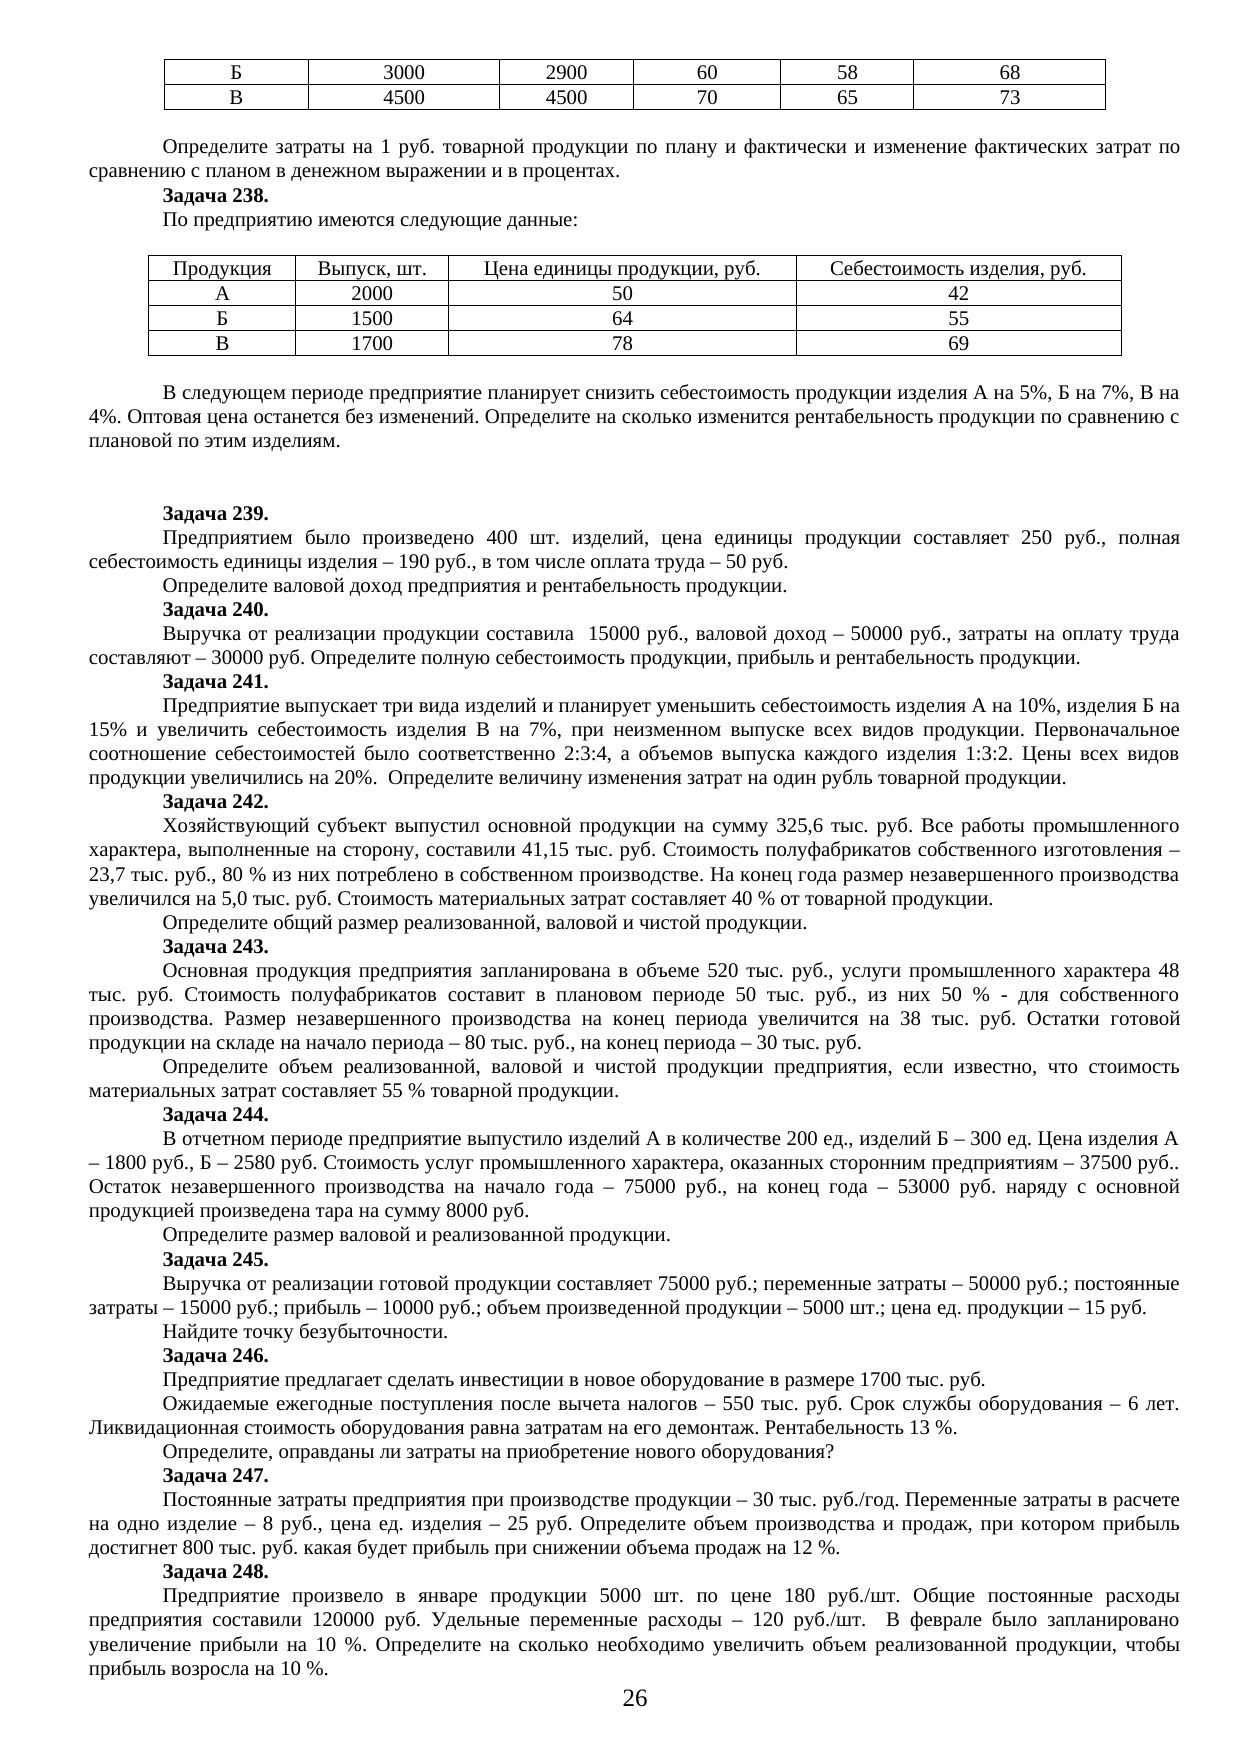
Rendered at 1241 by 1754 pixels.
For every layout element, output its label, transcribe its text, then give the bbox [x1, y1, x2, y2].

table_cell 73 [914, 85, 1105, 109]
text Определите объем реализованной, валовой и чистой продукции предприятия, если известно, что стоимость материальных затрат составляет 55 % товарной продукции. [89, 1054, 1181, 1102]
table_cell 60 [634, 60, 780, 84]
table_cell 42 [797, 281, 1121, 305]
table_header Продукция [149, 256, 295, 280]
table_cell А [149, 281, 295, 305]
text В следующем периоде предприятие планирует снизить себестоимость продукции изделия А на 5%, Б на 7%, В на 4%. Оптовая цена останется без изменений. Определите на сколько изменится рентабельность продукции по сравнению с плановой по этим изделиям. [89, 380, 1181, 452]
table_cell В [165, 85, 308, 109]
text Предприятие предлагает сделать инвестиции в новое оборудование в размере 1700 тыс. руб. [89, 1367, 1181, 1391]
text Определите валовой доход предприятия и рентабельность продукции. [89, 573, 1181, 597]
text Выручка от реализации продукции составила 15000 руб., валовой доход – 50000 руб., затраты на оплату труда составляют – 30000 руб. Определите полную себестоимость продукции, прибыль и рентабельность продукции. [89, 621, 1181, 669]
table_cell В [149, 331, 295, 355]
table_cell 2000 [296, 281, 448, 305]
table_cell 69 [797, 331, 1121, 355]
text Постоянные затраты предприятия при производстве продукции – 30 тыс. руб./год. Переменные затраты в расчете на одно изделие – 8 руб., цена ед. изделия – 25 руб. Определите объем производства и продаж, при котором прибыль достигнет 800 тыс. руб. какая будет прибыль при снижении объема продаж на 12 %. [89, 1487, 1181, 1559]
table_cell 1500 [296, 306, 448, 330]
table_cell 1700 [296, 331, 448, 355]
table_cell 58 [781, 60, 913, 84]
text Определите затраты на 1 руб. товарной продукции по плану и фактически и изменение фактических затрат по сравнению с планом в денежном выражении и в процентах. [89, 134, 1181, 182]
table_cell 2900 [500, 60, 633, 84]
table_cell Б [165, 60, 308, 84]
table_cell 4500 [500, 85, 633, 109]
table_cell Б [149, 306, 295, 330]
text Предприятием было произведено 400 шт. изделий, цена единицы продукции составляет 250 руб., полная себестоимость единицы изделия – 190 руб., в том числе оплата труда – 50 руб. [89, 524, 1181, 573]
table_header Цена единицы продукции, руб. [449, 256, 796, 280]
table_cell 78 [449, 331, 796, 355]
table_cell 64 [449, 306, 796, 330]
text Найдите точку безубыточности. [89, 1319, 1181, 1343]
table_cell 3000 [309, 60, 499, 84]
text Хозяйствующий субъект выпустил основной продукции на сумму 325,6 тыс. руб. Все работы промышленного характера, выполненные на сторону, составили 41,15 тыс. руб. Стоимость полуфабрикатов собственного изготовления – 23,7 тыс. руб., 80 % из них потреблено в собственном производстве. На конец года размер незавершенного производства увеличился на 5,0 тыс. руб. Стоимость материальных затрат составляет 40 % от товарной продукции. [89, 813, 1181, 909]
text В отчетном периоде предприятие выпустило изделий А в количестве 200 ед., изделий Б – 300 ед. Цена изделия А – 1800 руб., Б – 2580 руб. Стоимость услуг промышленного характера, оказанных сторонним предприятиям – 37500 руб.. Остаток незавершенного производства на начало года – 75000 руб., на конец года – 53000 руб. наряду с основной продукцией произведена тара на сумму 8000 руб. [89, 1126, 1181, 1222]
table_cell 68 [914, 60, 1105, 84]
text Определите, оправданы ли затраты на приобретение нового оборудования? [89, 1439, 1181, 1463]
table_cell 50 [449, 281, 796, 305]
text Основная продукция предприятия запланирована в объеме 520 тыс. руб., услуги промышленного характера 48 тыс. руб. Стоимость полуфабрикатов составит в плановом периоде 50 тыс. руб., из них 50 % - для собственного производства. Размер незавершенного производства на конец периода увеличится на 38 тыс. руб. Остатки готовой продукции на складе на начало периода – 80 тыс. руб., на конец периода – 30 тыс. руб. [89, 958, 1181, 1054]
table_cell 55 [797, 306, 1121, 330]
text Предприятие произвело в январе продукции 5000 шт. по цене 180 руб./шт. Общие постоянные расходы предприятия составили 120000 руб. Удельные переменные расходы – 120 руб./шт. В феврале было запланировано увеличение прибыли на 10 %. Определите на сколько необходимо увеличить объем реализованной продукции, чтобы прибыль возросла на 10 %. [89, 1583, 1181, 1679]
table_header Себестоимость изделия, руб. [797, 256, 1121, 280]
table_cell 65 [781, 85, 913, 109]
text Ожидаемые ежегодные поступления после вычета налогов – 550 тыс. руб. Срок службы оборудования – 6 лет. Ликвидационная стоимость оборудования равна затратам на его демонтаж. Рентабельность 13 %. [89, 1391, 1181, 1439]
text Предприятие выпускает три вида изделий и планирует уменьшить себестоимость изделия А на 10%, изделия Б на 15% и увеличить себестоимость изделия В на 7%, при неизменном выпуске всех видов продукции. Первоначальное соотношение себестоимостей было соответственно 2:3:4, а объемов выпуска каждого изделия 1:3:2. Цены всех видов продукции увеличились на 20%. Определите величину изменения затрат на один рубль товарной продукции. [89, 693, 1181, 789]
text По предприятию имеются следующие данные: [89, 207, 1181, 231]
table_cell 4500 [309, 85, 499, 109]
table_cell 70 [634, 85, 780, 109]
table_header Выпуск, шт. [296, 256, 448, 280]
text Выручка от реализации готовой продукции составляет 75000 руб.; переменные затраты – 50000 руб.; постоянные затраты – 15000 руб.; прибыль – 10000 руб.; объем произведенной продукции – 5000 шт.; цена ед. продукции – 15 руб. [89, 1271, 1181, 1319]
text Определите общий размер реализованной, валовой и чистой продукции. [89, 909, 1181, 934]
text Определите размер валовой и реализованной продукции. [89, 1222, 1181, 1246]
